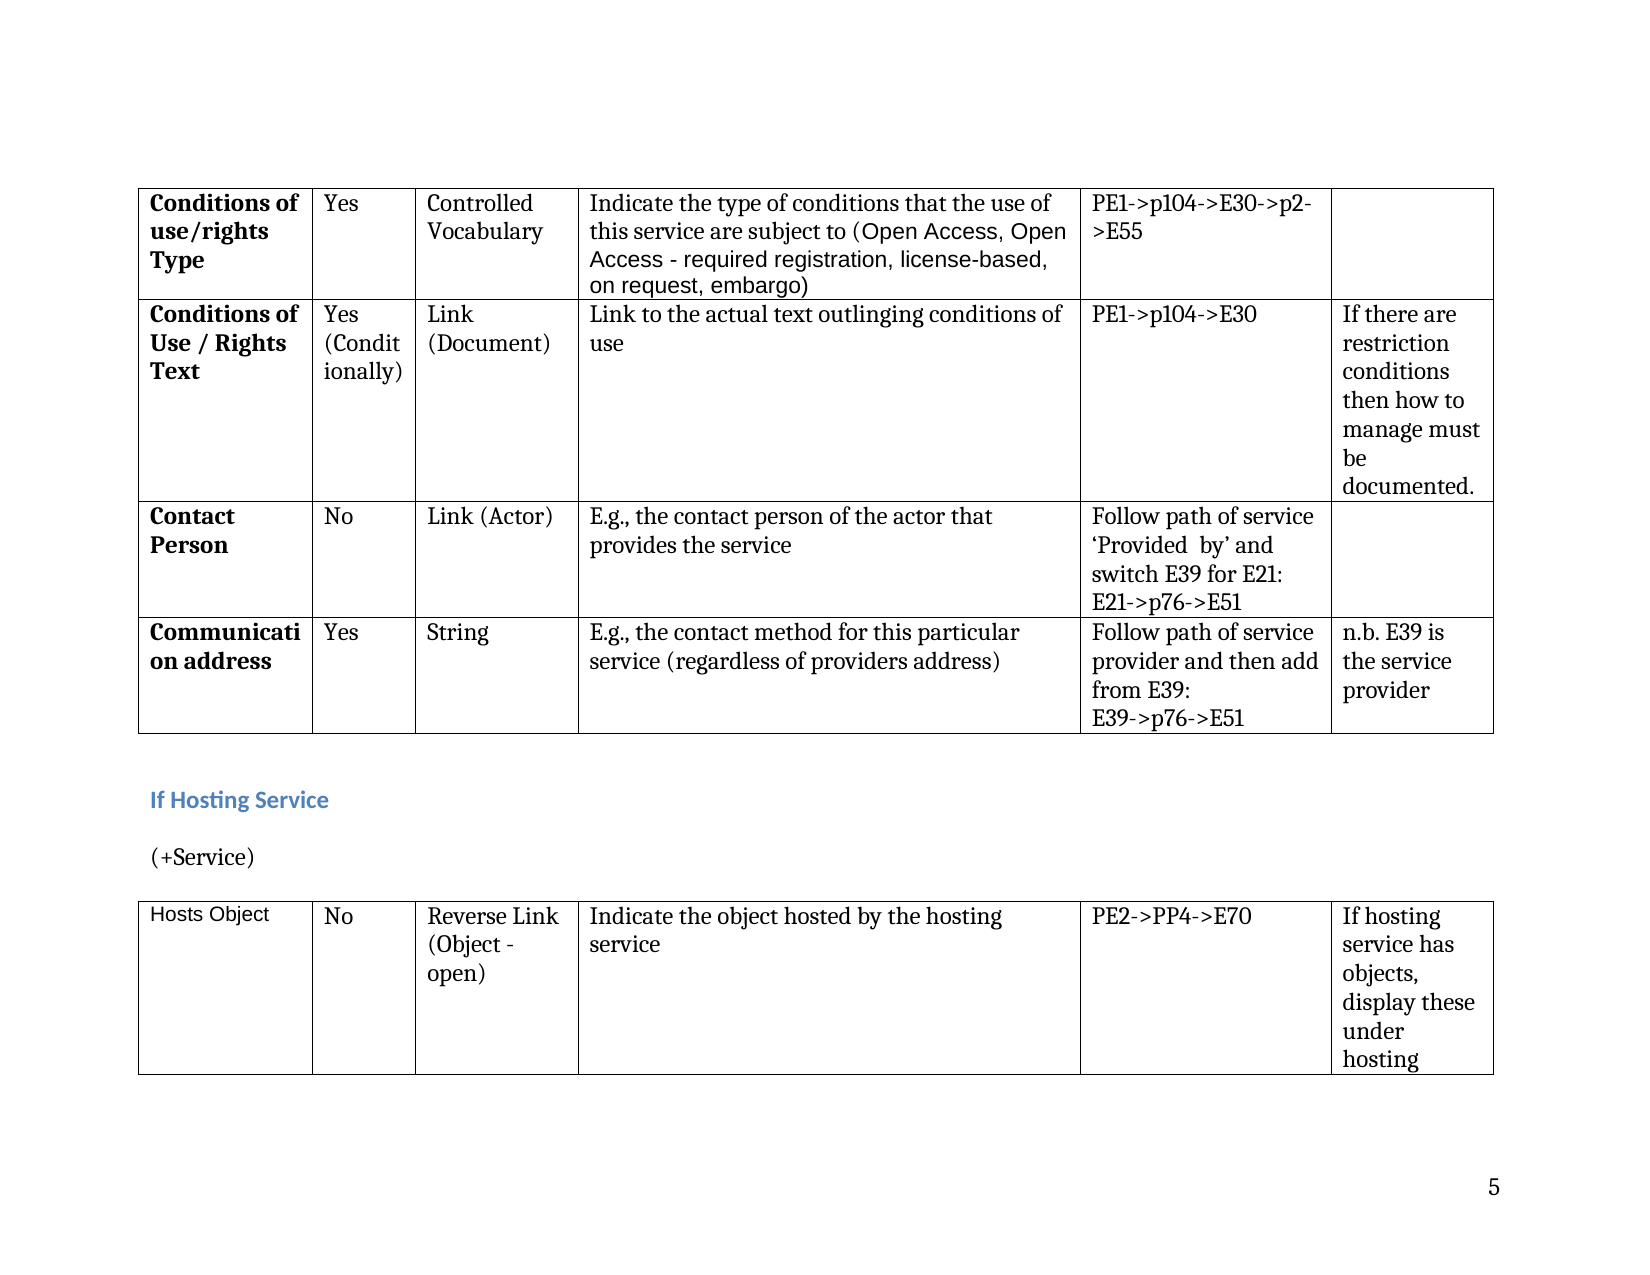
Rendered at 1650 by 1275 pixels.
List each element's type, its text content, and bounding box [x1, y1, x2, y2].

text (+Service) [150, 814, 1500, 872]
table_cell Indicate the type of conditions that the use of this service are subject to (Open Access, Open Access - required registration, license-based, on request, embargo) [579, 189, 1080, 299]
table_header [1332, 902, 1493, 1074]
table_cell [1332, 189, 1493, 299]
table_cell PE1->p104->E30->p2->E55 [1081, 189, 1331, 299]
table_cell Link (Document) [416, 300, 578, 501]
table_cell PE1->p104->E30 [1081, 300, 1331, 501]
table_cell Communication address [139, 618, 312, 733]
table_cell Conditions of use/rights Type [139, 189, 312, 299]
table_cell Contact Person [139, 502, 312, 617]
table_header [416, 902, 578, 1074]
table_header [579, 902, 1080, 1074]
table_header PE2->PP4->E70 [1081, 902, 1331, 1074]
table_cell Yes [313, 189, 415, 299]
table_cell No [313, 502, 415, 617]
table_cell E.g., the contact person of the actor that provides the service [579, 502, 1080, 617]
subtitle If Hosting Service [150, 784, 1500, 814]
table_cell Follow path of service provider and then add from E39: E39->p76->E51 [1081, 618, 1331, 733]
table_header Hosts Object [139, 902, 312, 1074]
table_cell String [416, 618, 578, 733]
table_cell Link to the actual text outlinging conditions of use [579, 300, 1080, 501]
table_cell Conditions of Use / Rights Text [139, 300, 312, 501]
table_cell n.b. E39 is the service provider [1332, 618, 1493, 733]
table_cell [416, 189, 578, 299]
table_cell E.g., the contact method for this particular service (regardless of providers address) [579, 618, 1080, 733]
table_cell Link (Actor) [416, 502, 578, 617]
table_cell Yes (Conditionally) [313, 300, 415, 501]
table_cell If there are restriction conditions then how to manage must be documented. [1332, 300, 1493, 501]
table_cell Yes [313, 618, 415, 733]
table_header No [313, 902, 415, 1074]
table_cell Follow path of service ‘Provided by’ and switch E39 for E21: E21->p76->E51 [1081, 502, 1331, 617]
table_cell [1332, 502, 1493, 617]
